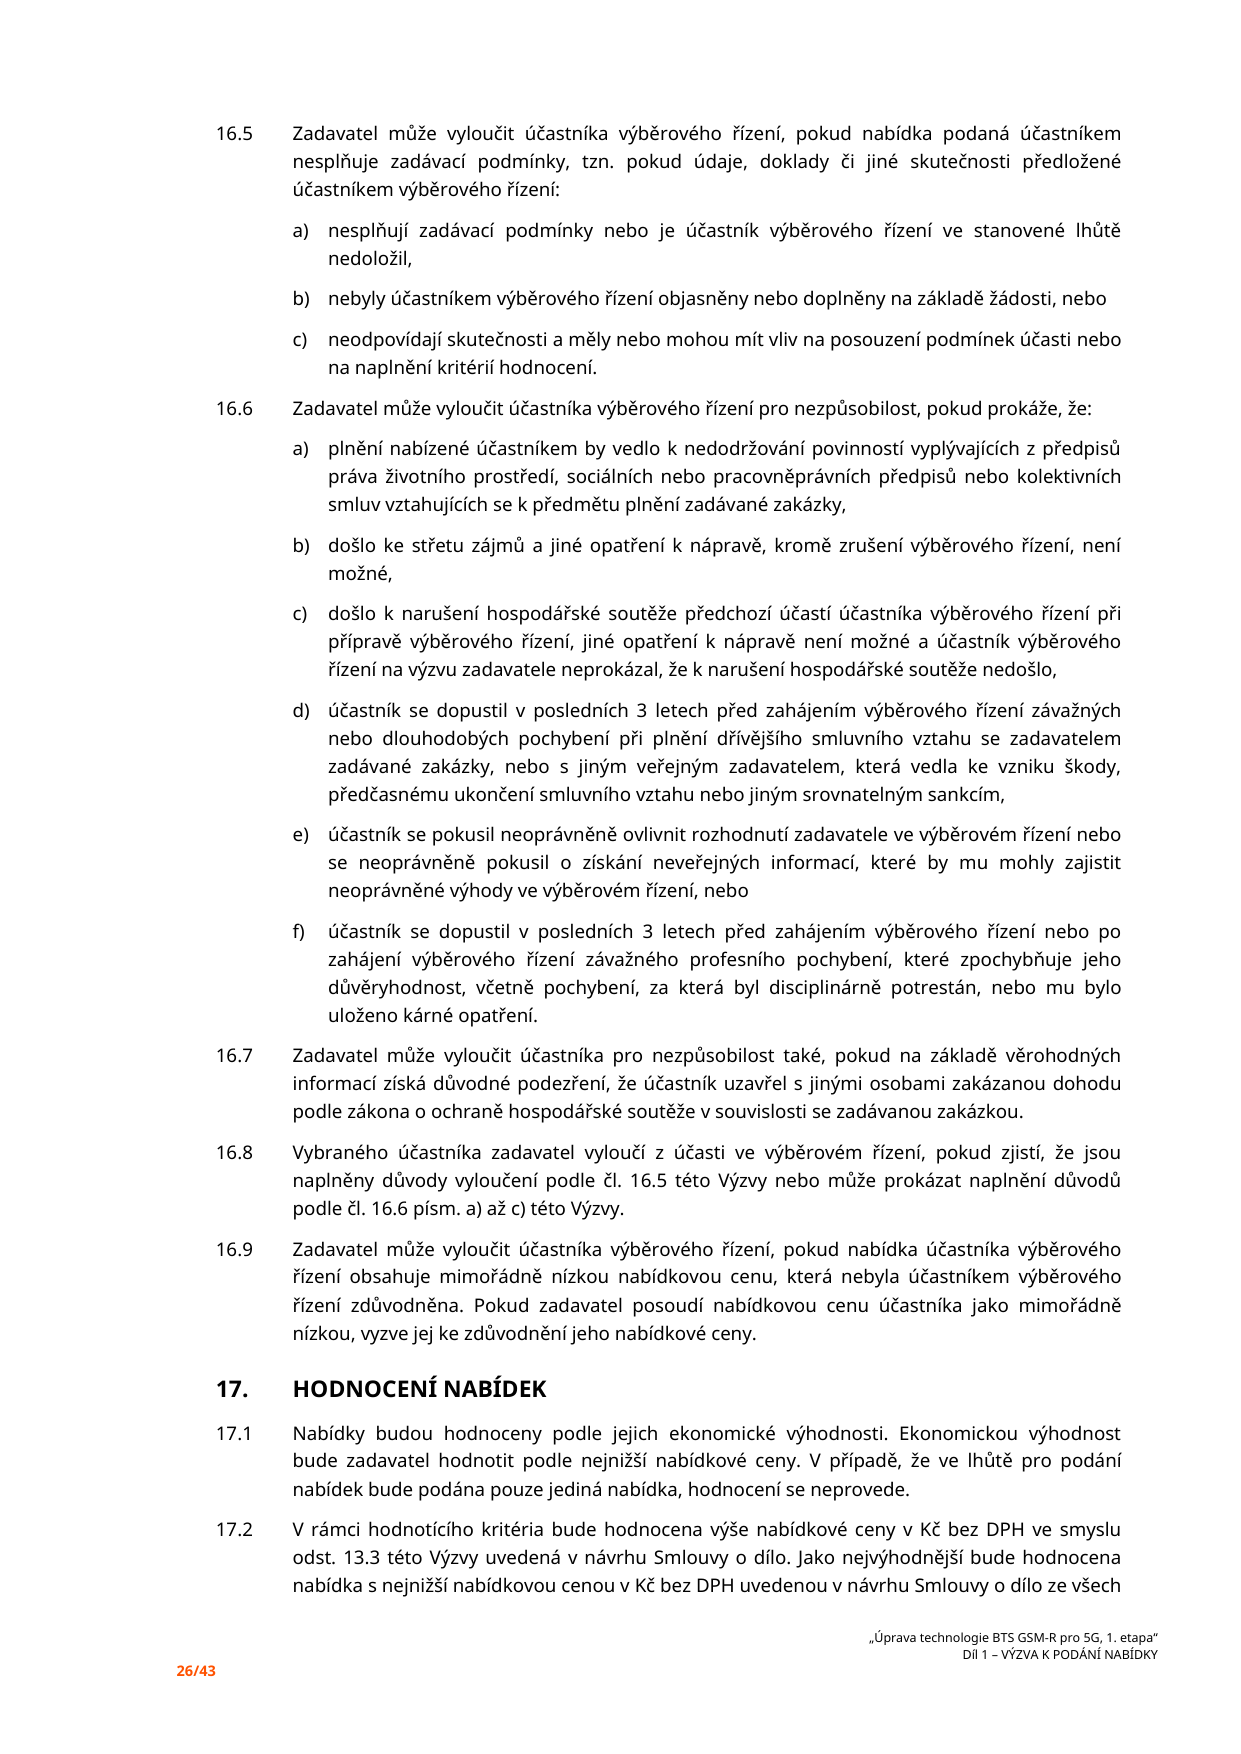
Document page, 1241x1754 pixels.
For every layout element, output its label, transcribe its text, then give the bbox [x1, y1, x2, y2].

text Zadavatel může vyloučit účastníka výběrového řízení pro nezpůsobilost, pokud prokáže, že: [216, 395, 1122, 420]
list nebyly účastníkem výběrového řízení objasněny nebo doplněny na základě žádosti, nebo [292, 286, 1122, 311]
list plnění nabízené účastníkem by vedlo k nedodržování povinností vyplývajících z předpisů práva životního prostředí, sociálních nebo pracovněprávních předpisů nebo kolektivních smluv vztahujících se k předmětu plnění zadávané zakázky, [292, 435, 1122, 517]
text Vybraného účastníka zadavatel vyloučí z účasti ve výběrovém řízení, pokud zjistí, že jsou naplněny důvody vyloučení podle čl. 16.5 této Výzvy nebo může prokázat naplnění důvodů podle čl. 16.6 písm. a) až c) této Výzvy. [216, 1139, 1122, 1221]
text Zadavatel může vyloučit účastníka výběrového řízení, pokud nabídka účastníka výběrového řízení obsahuje mimořádně nízkou nabídkovou cenu, která nebyla účastníkem výběrového řízení zdůvodněna. Pokud zadavatel posoudí nabídkovou cenu účastníka jako mimořádně nízkou, vyzve jej ke zdůvodnění jeho nabídkové ceny. [216, 1236, 1122, 1345]
list účastník se dopustil v posledních 3 letech před zahájením výběrového řízení nebo po zahájení výběrového řízení závažného profesního pochybení, které zpochybňuje jeho důvěryhodnost, včetně pochybení, za která byl disciplinárně potrestán, nebo mu bylo uloženo kárné opatření. [292, 918, 1122, 1028]
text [216, 1516, 1122, 1598]
list účastník se dopustil v posledních 3 letech před zahájením výběrového řízení závažných nebo dlouhodobých pochybení při plnění dřívějšího smluvního vztahu se zadavatelem zadávané zakázky, nebo s jiným veřejným zadavatelem, která vedla ke vzniku škody, předčasnému ukončení smluvního vztahu nebo jiným srovnatelným sankcím, [292, 697, 1122, 807]
list neodpovídají skutečnosti a měly nebo mohou mít vliv na posouzení podmínek účasti nebo na naplnění kritérií hodnocení. [292, 326, 1122, 380]
list účastník se pokusil neoprávněně ovlivnit rozhodnutí zadavatele ve výběrovém řízení nebo se neoprávněně pokusil o získání neveřejných informací, které by mu mohly zajistit neoprávněné výhody ve výběrovém řízení, nebo [292, 822, 1122, 903]
list došlo ke střetu zájmů a jiné opatření k nápravě, kromě zrušení výběrového řízení, není možné, [292, 532, 1122, 585]
list došlo k narušení hospodářské soutěže předchozí účastí účastníka výběrového řízení při přípravě výběrového řízení, jiné opatření k nápravě není možné a účastník výběrového řízení na výzvu zadavatele neprokázal, že k narušení hospodářské soutěže nedošlo, [292, 600, 1122, 682]
text Zadavatel může vyloučit účastníka výběrového řízení, pokud nabídka podaná účastníkem nesplňuje zadávací podmínky, tzn. pokud údaje, doklady či jiné skutečnosti předložené účastníkem výběrového řízení: [216, 121, 1122, 202]
text HODNOCENÍ NABÍDEK [216, 1373, 1122, 1404]
text Nabídky budou hodnoceny podle jejich ekonomické výhodnosti. Ekonomickou výhodnost bude zadavatel hodnotit podle nejnižší nabídkové ceny. V případě, že ve lhůtě pro podání nabídek bude podána pouze jediná nabídka, hodnocení se neprovede. [216, 1420, 1122, 1501]
list nesplňují zadávací podmínky nebo je účastník výběrového řízení ve stanovené lhůtě nedoložil, [292, 217, 1122, 271]
text Zadavatel může vyloučit účastníka pro nezpůsobilost také, pokud na základě věrohodných informací získá důvodné podezření, že účastník uzavřel s jinými osobami zakázanou dohodu podle zákona o ochraně hospodářské soutěže v souvislosti se zadávanou zakázkou. [216, 1043, 1122, 1124]
